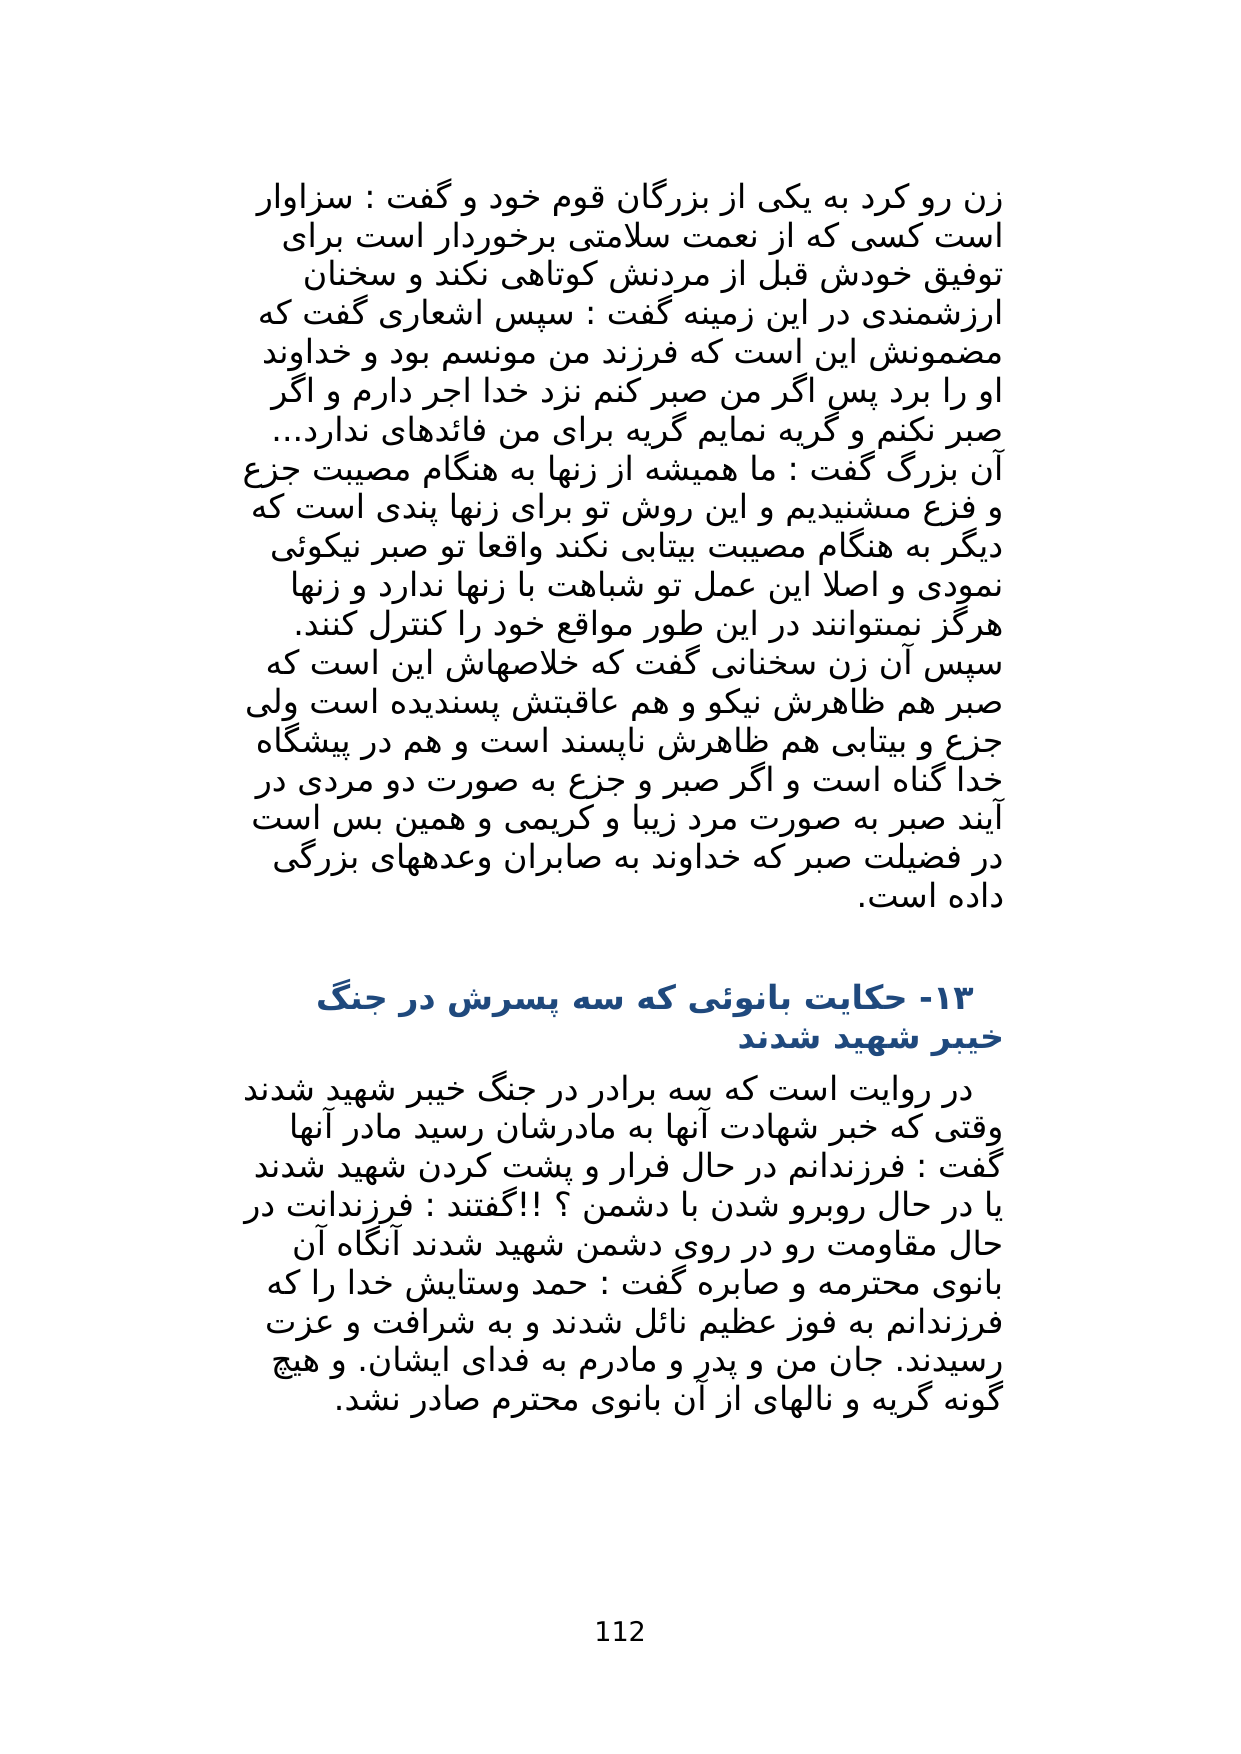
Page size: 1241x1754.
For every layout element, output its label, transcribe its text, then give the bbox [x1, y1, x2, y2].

text در روايت است كه سه برادر در جنگ خيبر شهيد شدند وقتى كه خبر شهادت آنها به مادرشان رسيد مادر آنها گفت : فرزندانم در حال فرار و پشت كردن شهيد شدند يا در حال روبرو شدن با دشمن ؟ !!گفتند : فرزندانت در حال مقاومت رو در روى دشمن شهيد شدند آنگاه آن بانوى محترمه و صابره گفت : حمد وستايش خدا را كه فرزندانم به فوز عظيم نائل شدند و به شرافت و عزت رسيدند. جان من و پدر و مادرم به فداى ايشان. و هيچ گونه گريه و ناله‏اى از آن بانوى محترم صادر نشد. [236, 1069, 1004, 1419]
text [236, 177, 1004, 915]
subtitle ١٣- حكايت بانوئى كه سه پسرش در جنگ خيبر شهيد شدند [236, 979, 1004, 1056]
